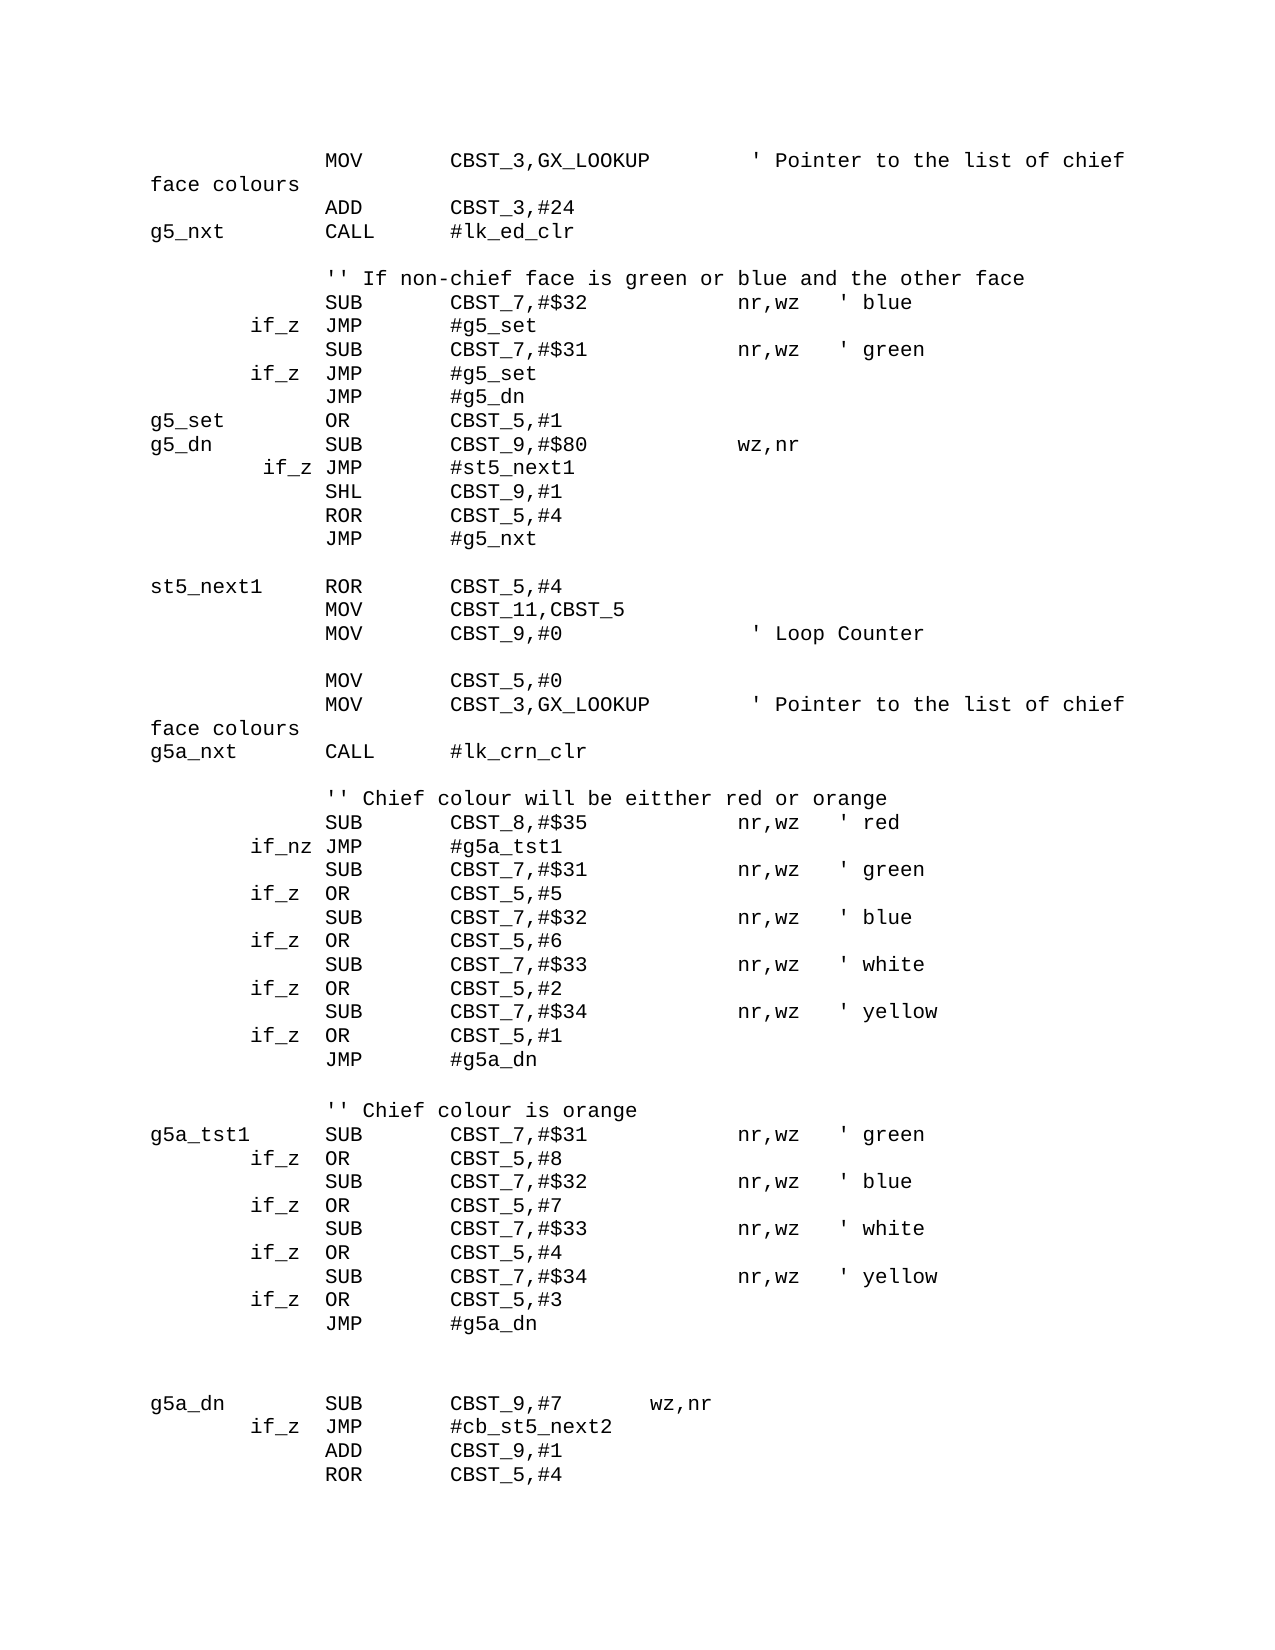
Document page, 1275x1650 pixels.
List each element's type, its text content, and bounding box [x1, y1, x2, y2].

text if_z OR CBST_5,#1 [150, 1025, 1125, 1048]
text SUB CBST_7,#$32 nr,wz ' blue [150, 292, 1125, 316]
text SUB CBST_7,#$33 nr,wz ' white [150, 954, 1125, 978]
text g5a_dn SUB CBST_9,#7 wz,nr [150, 1393, 1125, 1416]
text SUB CBST_7,#$31 nr,wz ' green [150, 859, 1125, 883]
text SUB CBST_7,#$32 nr,wz ' blue [150, 907, 1125, 930]
text if_z JMP #g5_set [150, 316, 1125, 339]
text JMP #g5a_dn [150, 1313, 1125, 1337]
text if_z OR CBST_5,#4 [150, 1242, 1125, 1266]
text '' If non-chief face is green or blue and the other face [150, 268, 1125, 292]
text SUB CBST_7,#$33 nr,wz ' white [150, 1218, 1125, 1242]
text if_nz JMP #g5a_tst1 [150, 836, 1125, 859]
text if_z OR CBST_5,#6 [150, 930, 1125, 954]
text ADD CBST_9,#1 [150, 1440, 1125, 1464]
text SHL CBST_9,#1 [150, 481, 1125, 505]
text ADD CBST_3,#24 [150, 197, 1125, 221]
text if_z OR CBST_5,#2 [150, 978, 1125, 1001]
text SUB CBST_8,#$35 nr,wz ' red [150, 812, 1125, 836]
text if_z JMP #g5_set [150, 363, 1125, 386]
text if_z OR CBST_5,#8 [150, 1147, 1125, 1171]
text g5a_tst1 SUB CBST_7,#$31 nr,wz ' green [150, 1124, 1125, 1147]
text if_z OR CBST_5,#7 [150, 1195, 1125, 1218]
text MOV CBST_5,#0 [150, 670, 1125, 694]
text MOV CBST_9,#0 ' Loop Counter [150, 623, 1125, 647]
text SUB CBST_7,#$31 nr,wz ' green [150, 339, 1125, 363]
text SUB CBST_7,#$32 nr,wz ' blue [150, 1171, 1125, 1195]
text ROR CBST_5,#4 [150, 505, 1125, 528]
text '' Chief colour will be eitther red or orange [150, 788, 1125, 812]
text if_z JMP #st5_next1 [150, 457, 1125, 481]
text st5_next1 ROR CBST_5,#4 [150, 576, 1125, 599]
text if_z OR CBST_5,#3 [150, 1289, 1125, 1313]
text ROR CBST_5,#4 [150, 1464, 1125, 1487]
text MOV CBST_11,CBST_5 [150, 599, 1125, 623]
text g5_dn SUB CBST_9,#$80 wz,nr [150, 434, 1125, 457]
text MOV CBST_3,GX_LOOKUP ' Pointer to the list of chief face colours [150, 150, 1125, 197]
text if_z OR CBST_5,#5 [150, 883, 1125, 907]
text MOV CBST_3,GX_LOOKUP ' Pointer to the list of chief face colours [150, 694, 1125, 741]
text SUB CBST_7,#$34 nr,wz ' yellow [150, 1001, 1125, 1025]
text if_z JMP #cb_st5_next2 [150, 1416, 1125, 1440]
text JMP #g5a_dn [150, 1048, 1125, 1072]
text JMP #g5_dn [150, 386, 1125, 410]
text g5a_nxt CALL #lk_crn_clr [150, 741, 1125, 765]
text SUB CBST_7,#$34 nr,wz ' yellow [150, 1266, 1125, 1289]
text g5_set OR CBST_5,#1 [150, 410, 1125, 434]
text JMP #g5_nxt [150, 528, 1125, 552]
text '' Chief colour is orange [150, 1100, 1125, 1124]
text g5_nxt CALL #lk_ed_clr [150, 221, 1125, 244]
